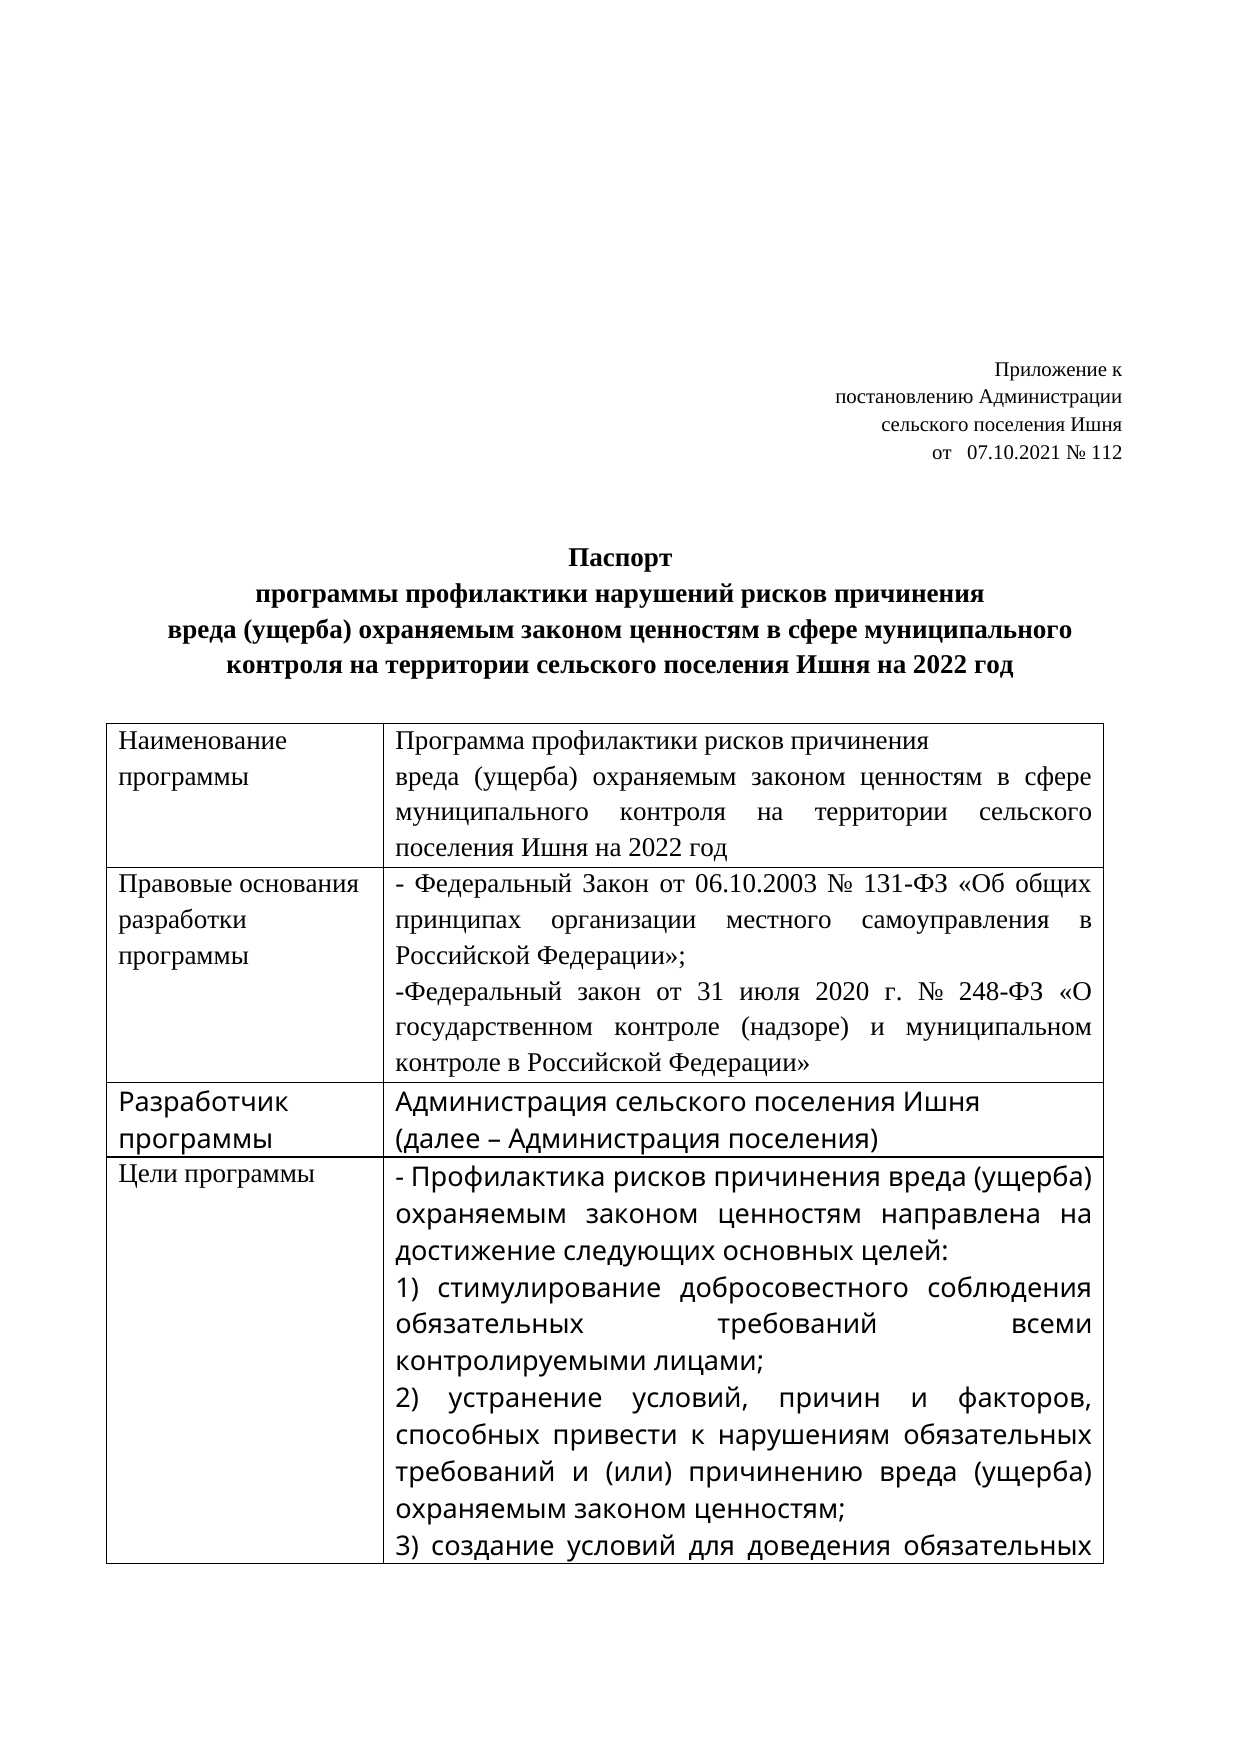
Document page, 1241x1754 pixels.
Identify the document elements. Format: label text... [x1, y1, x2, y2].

text Приложение к [118, 357, 1122, 381]
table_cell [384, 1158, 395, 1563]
text сельского поселения Ишня [118, 412, 1122, 436]
text Паспорт [118, 541, 1122, 573]
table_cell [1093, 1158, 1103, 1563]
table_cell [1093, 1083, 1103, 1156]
text программы профилактики нарушений рисков причинения [118, 577, 1122, 608]
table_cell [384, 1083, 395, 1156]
table_cell Цели программы [107, 1158, 383, 1563]
table_header Программа профилактики рисков причинения вреда (ущерба) охраняемым законом ценностям в сфере муниципального контроля на территории сельского поселения Ишня на 2022 год [384, 724, 1103, 867]
text от 07.10.2021 № 112 [118, 439, 1122, 464]
text вреда (ущерба) охраняемым законом ценностям в сфере муниципального контроля на территории сельского поселения Ишня на 2022 год [118, 613, 1122, 680]
table_header Наименование программы [107, 724, 383, 867]
table_cell Правовые основания разработки программы [107, 868, 383, 1082]
text постановлению Администрации [118, 384, 1122, 408]
table_cell - Федеральный Закон от 06.10.2003 № 131-ФЗ «Об общих принципах организации местного самоуправления в Российской Федерации»; -Федеральный закон от 31 июля 2020 г. № 248-ФЗ «О государственном контроле (надзоре) и муниципальном контроле в Российской Федерации» [384, 868, 1103, 1082]
